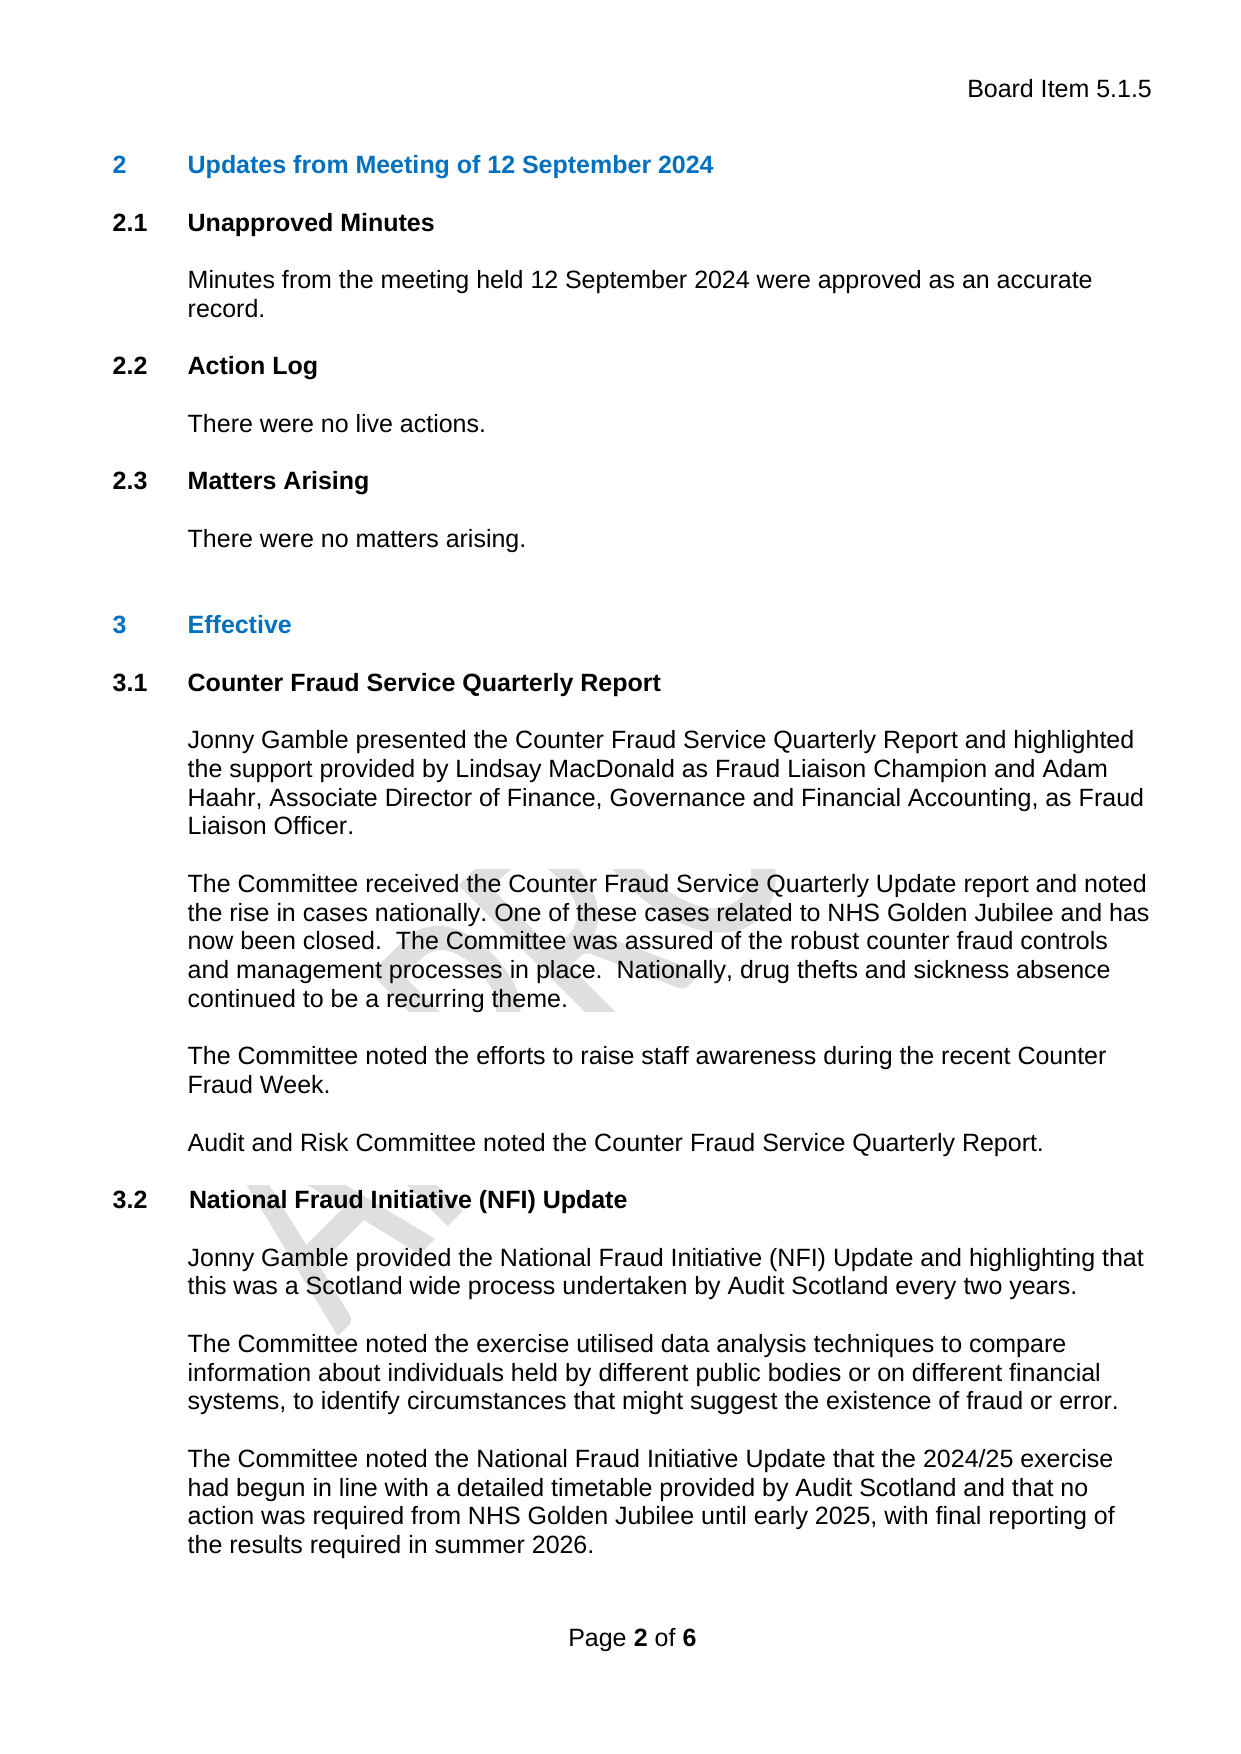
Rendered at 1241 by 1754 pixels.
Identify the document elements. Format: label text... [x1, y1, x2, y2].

list 2.2 Action Log [112, 351, 1152, 380]
text Jonny Gamble presented the Counter Fraud Service Quarterly Report and highlighted the support provided by Lindsay MacDonald as Fraud Liaison Champion and Adam Haahr, Associate Director of Finance, Governance and Financial Accounting, as Fraud Liaison Officer. [187, 725, 1152, 840]
text The Committee received the Counter Fraud Service Quarterly Update report and noted the rise in cases nationally. One of these cases related to NHS Golden Jubilee and has now been closed. The Committee was assured of the robust counter fraud controls and management processes in place. Nationally, drug thefts and sickness absence continued to be a recurring theme. [187, 869, 1152, 1012]
text The Committee noted the National Fraud Initiative Update that the 2024/25 exercise had begun in line with a detailed timetable provided by Audit Scotland and that no action was required from NHS Golden Jubilee until early 2025, with final reporting of the results required in summer 2026. [187, 1444, 1152, 1559]
title Effective [112, 610, 1152, 639]
text The Committee noted the exercise utilised data analysis techniques to compare information about individuals held by different public bodies or on different financial systems, to identify circumstances that might suggest the existence of fraud or error. [187, 1329, 1152, 1415]
text Jonny Gamble provided the National Fraud Initiative (NFI) Update and highlighting that this was a Scotland wide process undertaken by Audit Scotland every two years. [187, 1242, 1152, 1300]
text 3.2 National Fraud Initiative (NFI) Update [112, 1185, 1152, 1214]
text 3.1 Counter Fraud Service Quarterly Report [112, 667, 1152, 696]
title 2.3 Matters Arising [112, 466, 1152, 495]
title There were no matters arising. [112, 524, 1152, 552]
title There were no live actions. [187, 409, 1152, 437]
text The Committee noted the efforts to raise staff awareness during the recent Counter Fraud Week. [187, 1041, 1152, 1099]
title Updates from Meeting of 12 September 2024 [112, 150, 1152, 179]
list 2.1 Unapproved Minutes [112, 207, 1152, 236]
list Minutes from the meeting held 12 September 2024 were approved as an accurate record. [187, 265, 1152, 322]
text Audit and Risk Committee noted the Counter Fraud Service Quarterly Report. [187, 1127, 1152, 1156]
